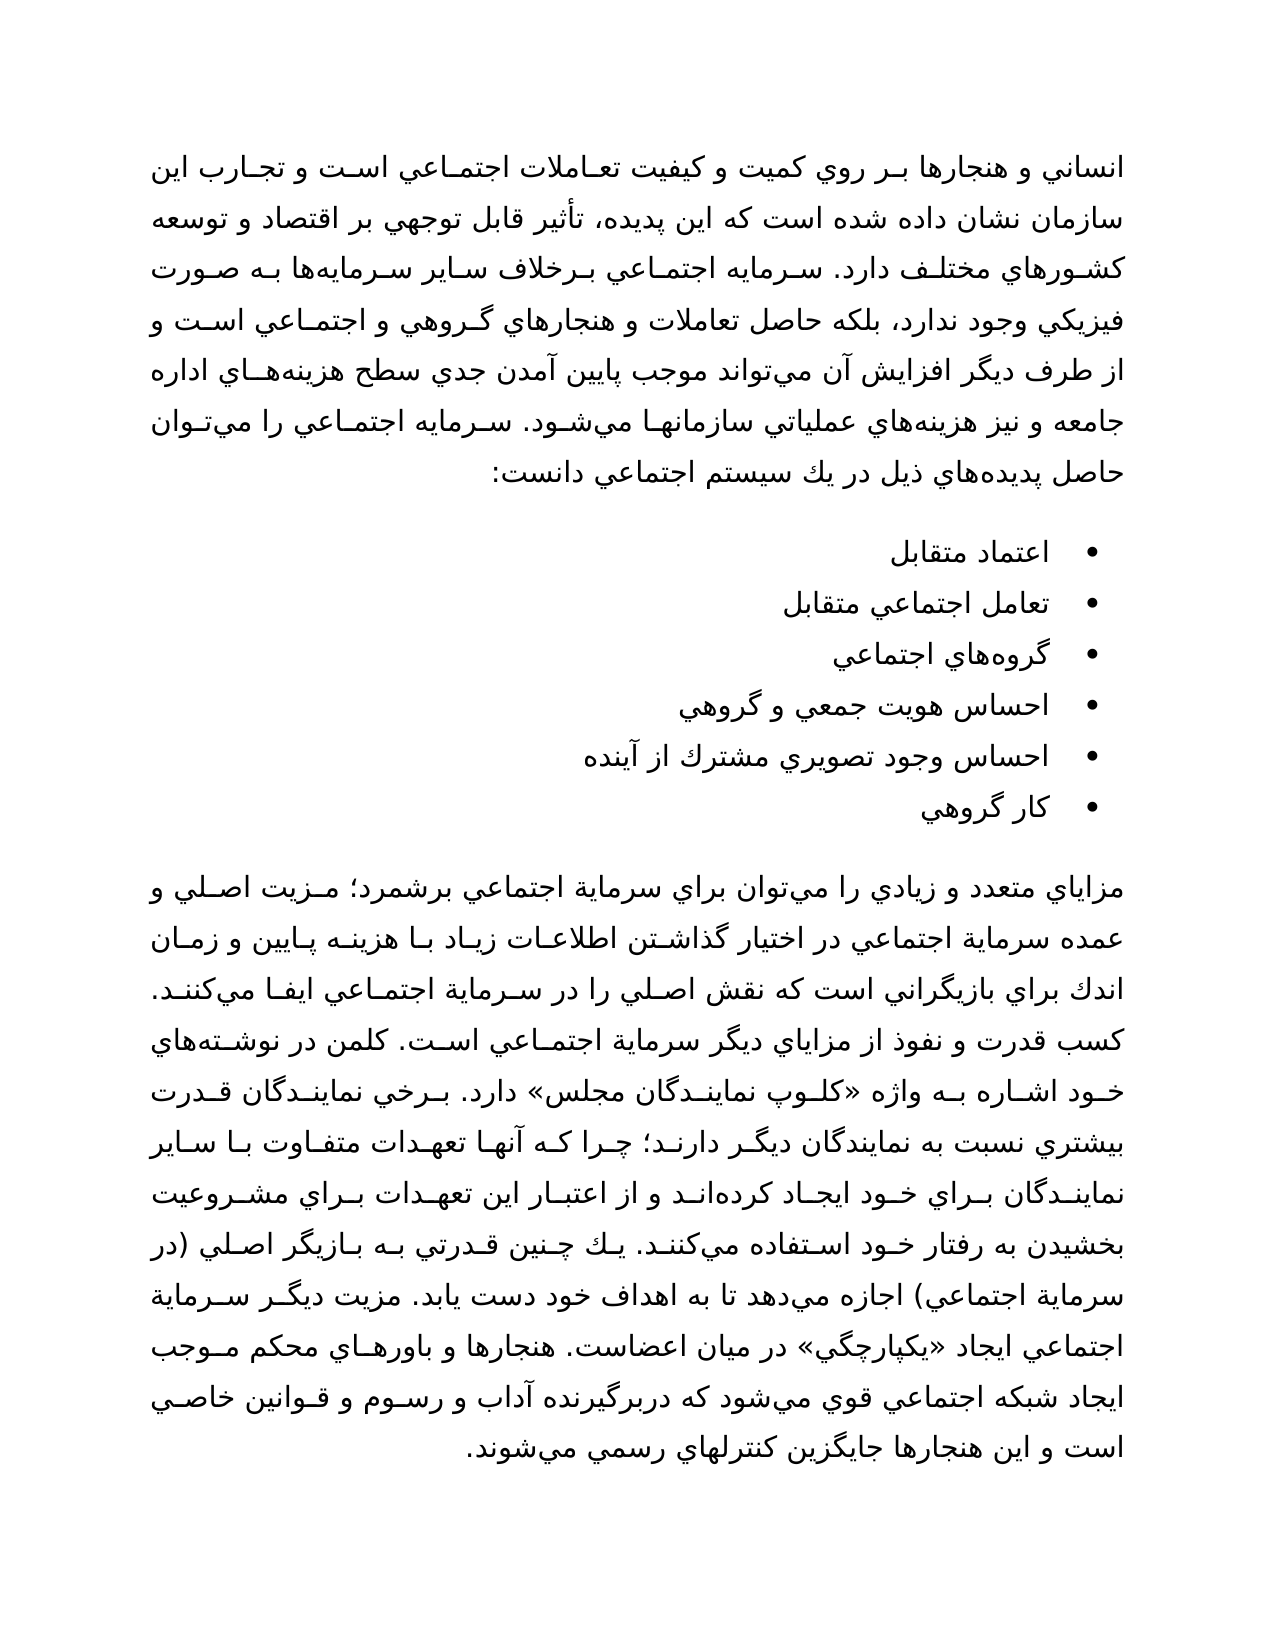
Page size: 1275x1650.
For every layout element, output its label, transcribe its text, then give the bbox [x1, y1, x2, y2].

text مزاياي متعدد و زيادي را مي‌توان براي سرماية اجتماعي برشمرد؛ مزيت اصلي و عمده سرماية اجتماعي در اختيار گذاشتن اطلاعات زياد با هزينه پايين و زمان اندك براي بازيگراني است كه نقش اصلي را در سرماية اجتماعي ايفا مي‌كنند. كسب قدرت و نفوذ از مزاياي ديگر سرماية اجتماعي است. كلمن در نوشته‌هاي خود اشاره به واژه «كلوپ نمايندگان مجلس» دارد. برخي نمايندگان قدرت بيشتري نسبت به نمايندگان ديگر دارند؛ چرا كه آنها تعهدات متفاوت با ساير نمايندگان براي خود ايجاد كرده‌اند و از اعتبار اين تعهدات براي مشروعيت بخشيدن به رفتار خود استفاده مي‌كنند. يك چنين قدرتي به بازيگر اصلي (در سرماية اجتماعي) اجازه مي‌دهد تا به اهداف خود دست يابد. مزيت ديگر سرماية اجتماعي ايجاد «يكپارچگي» در ميان اعضاست. هنجارها و باورهاي محكم موجب ايجاد شبكه اجتماعي قوي مي‌شود كه دربرگيرنده آداب و رسوم و قوانين خاصي است و اين هنجارها جايگزين كنترلهاي رسمي مي‌شوند. [150, 871, 1125, 1465]
list كار گروهي [150, 790, 1087, 824]
list تعامل اجتماعي متقابل [150, 587, 1087, 621]
list احساس وجود تصويري مشترك از آينده [150, 739, 1087, 773]
list اعتماد متقابل [150, 536, 1087, 570]
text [150, 150, 1125, 489]
list گروه‌هاي اجتماعي [150, 638, 1087, 672]
list احساس هويت جمعي و گروهي [150, 688, 1087, 722]
